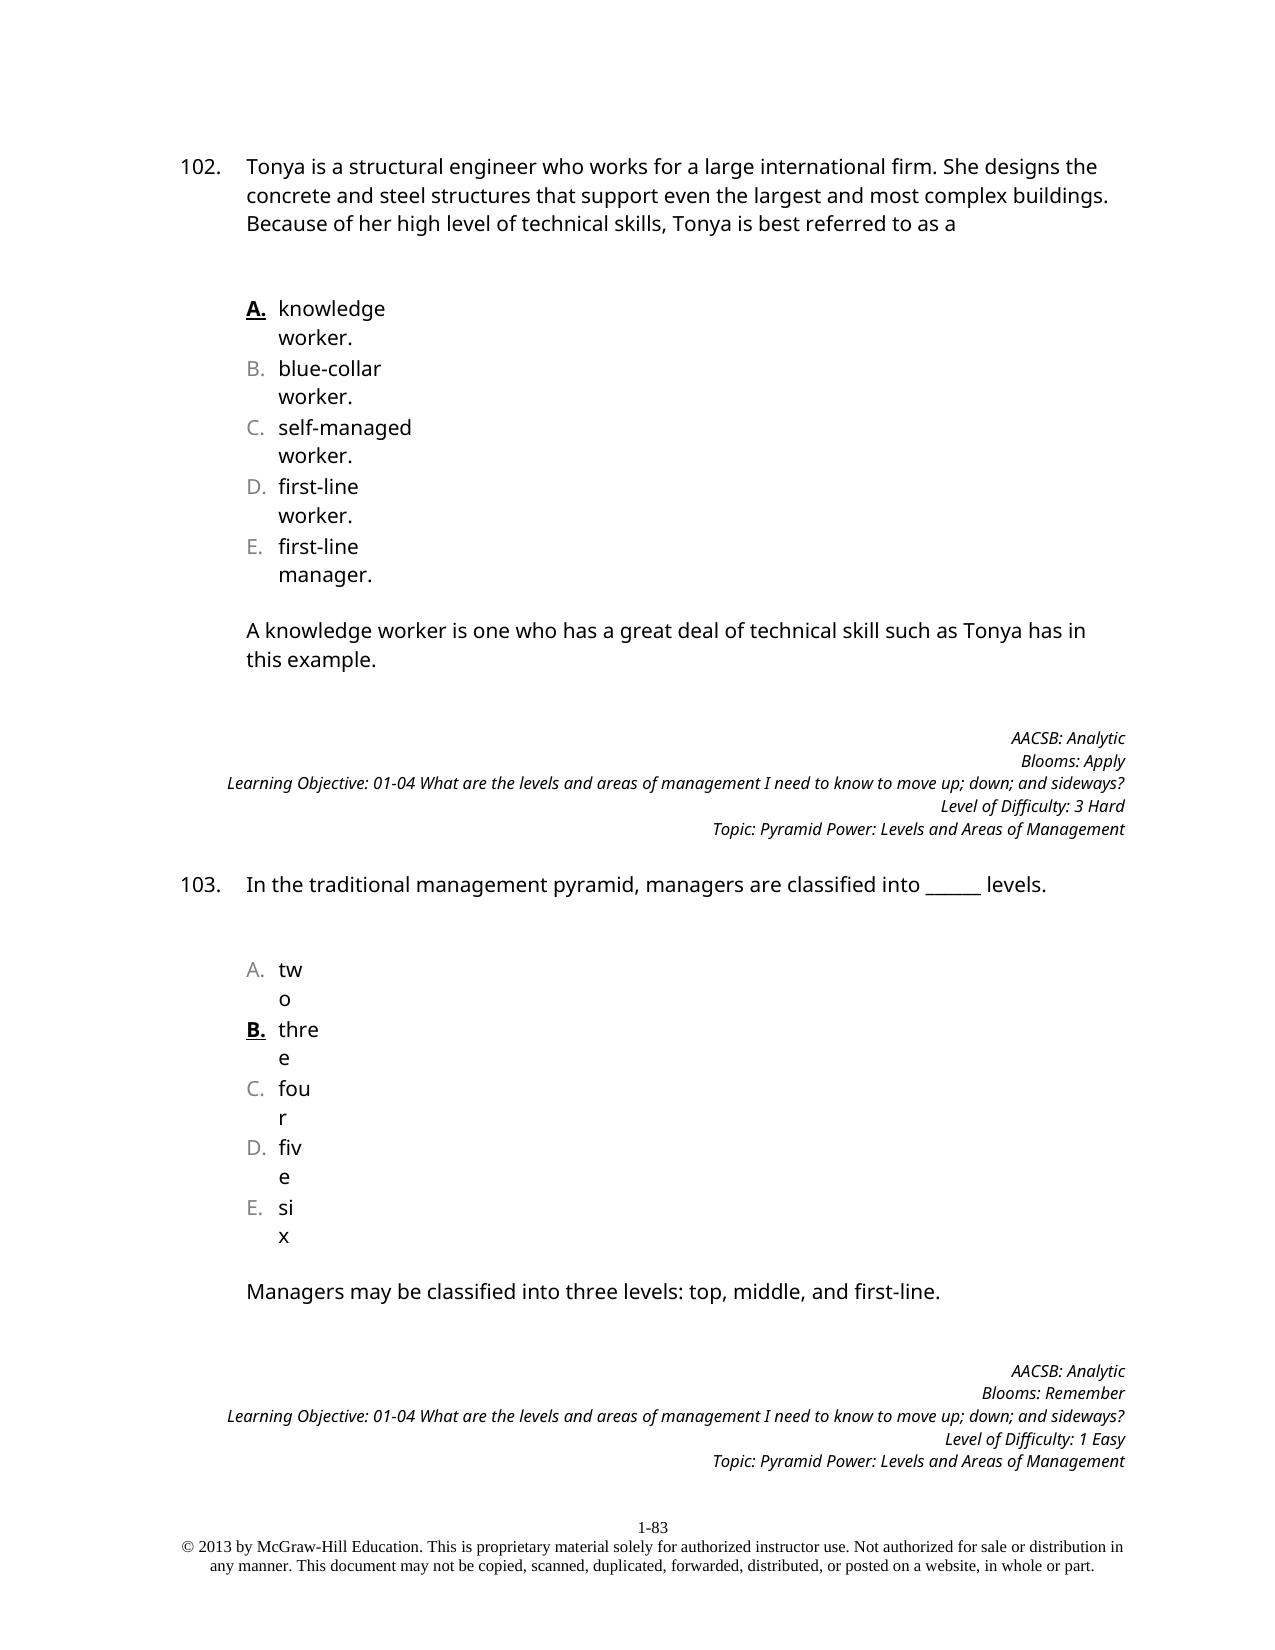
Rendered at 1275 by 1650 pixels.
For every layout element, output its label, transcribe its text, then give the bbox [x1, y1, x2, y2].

table_header In the traditional management pyramid, managers are classified into ______ levels. Managers may be classified into three levels: top, middle, and first-line. [246, 871, 1125, 1334]
table_header AACSB: Analytic Blooms: Apply Learning Objective: 01-04 What are the levels and areas of management I need to know to move up; down; and sideways? Level of Difficulty: 3 Hard Topic: Pyramid Power: Levels and Areas of Management [180, 726, 1125, 868]
table_header 103. [180, 871, 246, 1334]
table_header 102. [180, 153, 246, 701]
table_header Tonya is a structural engineer who works for a large international firm. She designs the concrete and steel structures that support even the largest and most complex buildings. Because of her high level of technical skills, Tonya is best referred to as a A knowledge worker is one who has a great deal of technical skill such as Tonya has in this example. [246, 153, 1125, 701]
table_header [180, 1359, 1125, 1473]
